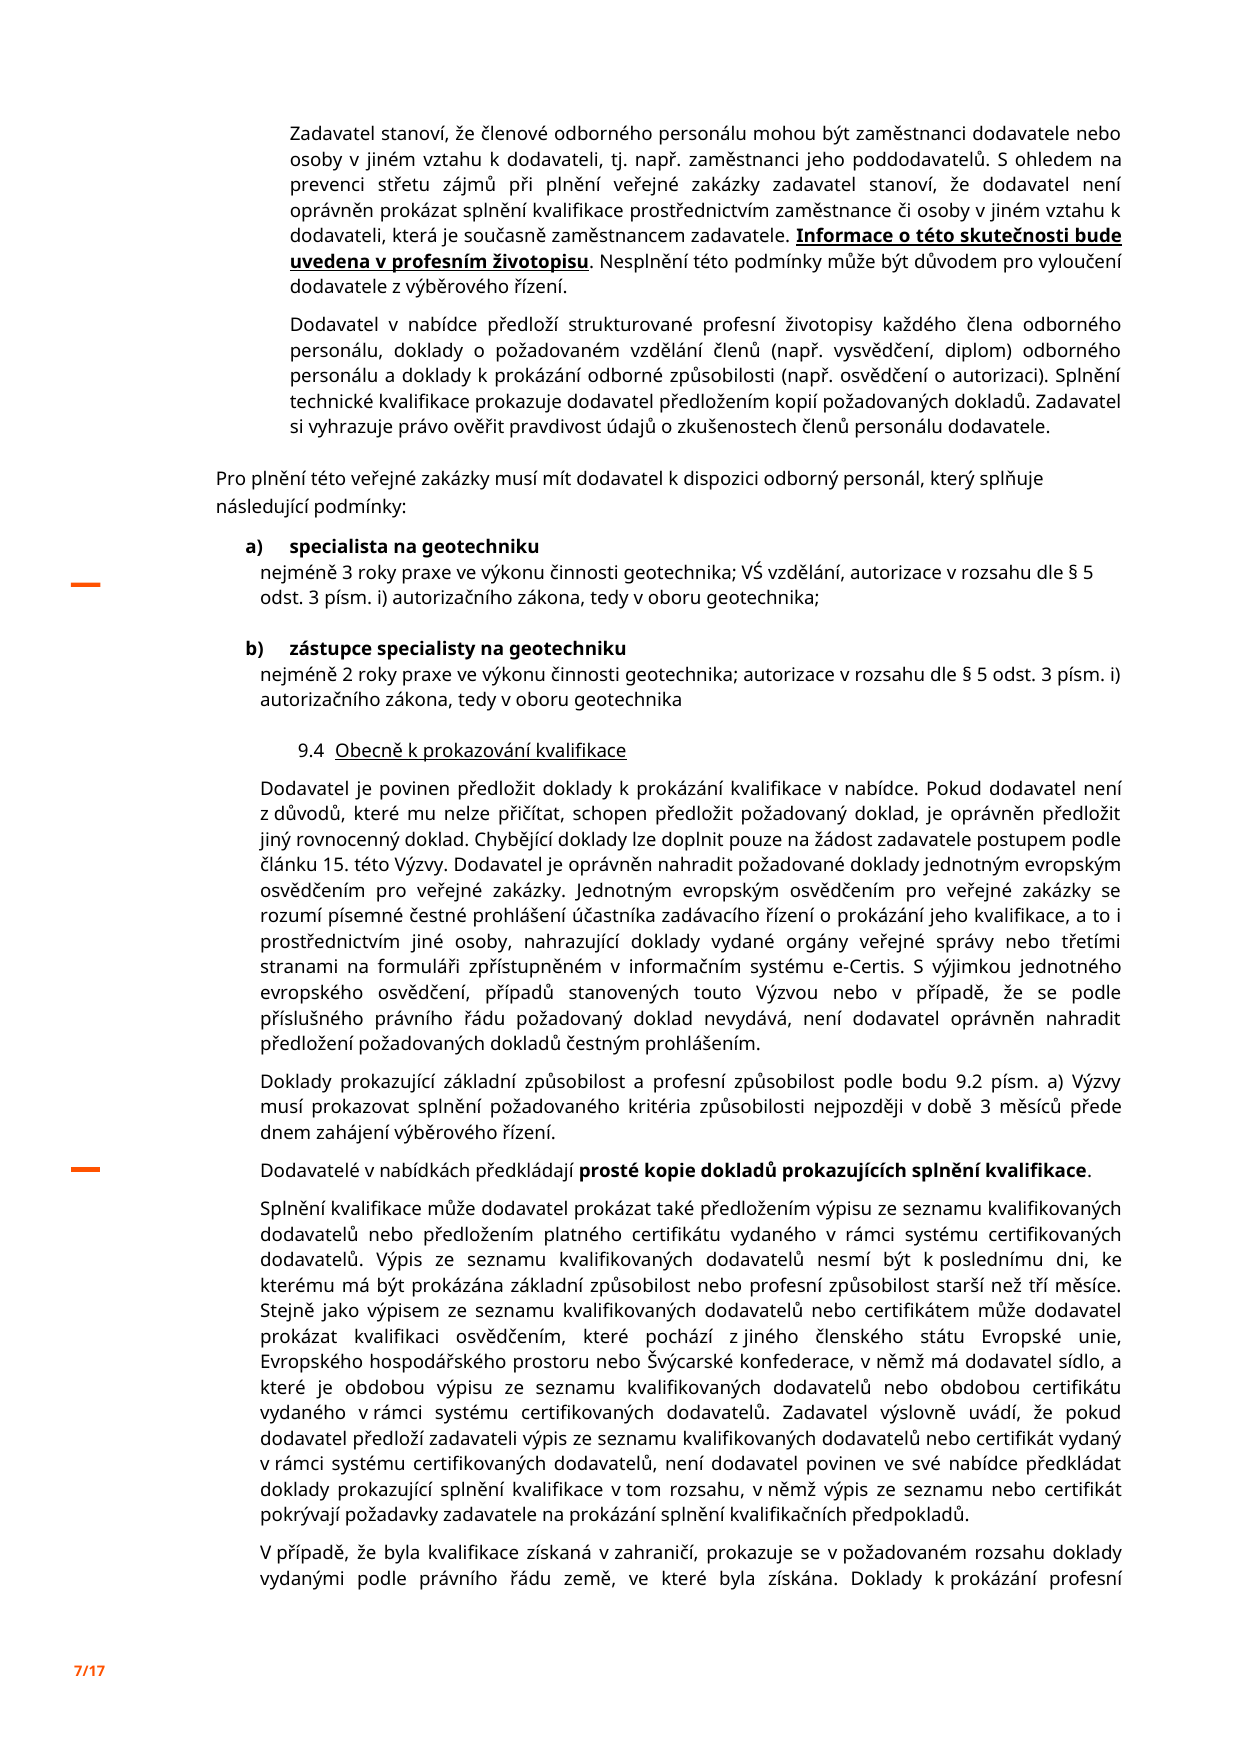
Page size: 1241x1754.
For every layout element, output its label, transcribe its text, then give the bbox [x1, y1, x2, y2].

text Doklady prokazující základní způsobilost a profesní způsobilost podle bodu 9.2 písm. a) Výzvy musí prokazovat splnění požadovaného kritéria způsobilosti nejpozději v době 3 měsíců přede dnem zahájení výběrového řízení. [260, 1068, 1122, 1145]
text a) specialista na geotechniku [245, 533, 1120, 559]
text nejméně 3 roky praxe ve výkonu činnosti geotechnika; VŚ vzdělání, autorizace v rozsahu dle § 5 odst. 3 písm. i) autorizačního zákona, tedy v oboru geotechnika; [260, 559, 1122, 610]
text Splnění kvalifikace může dodavatel prokázat také předložením výpisu ze seznamu kvalifikovaných dodavatelů nebo předložením platného certifikátu vydaného v rámci systému certifikovaných dodavatelů. Výpis ze seznamu kvalifikovaných dodavatelů nesmí být k poslednímu dni, ke kterému má být prokázána základní způsobilost nebo profesní způsobilost starší než tří měsíce. Stejně jako výpisem ze seznamu kvalifikovaných dodavatelů nebo certifikátem může dodavatel prokázat kvalifikaci osvědčením, které pochází z jiného členského státu Evropské unie, Evropského hospodářského prostoru nebo Švýcarské konfederace, v němž má dodavatel sídlo, a které je obdobou výpisu ze seznamu kvalifikovaných dodavatelů nebo obdobou certifikátu vydaného v rámci systému certifikovaných dodavatelů. Zadavatel výslovně uvádí, že pokud dodavatel předloží zadavateli výpis ze seznamu kvalifikovaných dodavatelů nebo certifikát vydaný v rámci systému certifikovaných dodavatelů, není dodavatel povinen ve své nabídce předkládat doklady prokazující splnění kvalifikace v tom rozsahu, v němž výpis ze seznamu nebo certifikát pokrývají požadavky zadavatele na prokázání splnění kvalifikačních předpokladů. [260, 1195, 1122, 1527]
text Zadavatel stanoví, že členové odborného personálu mohou být zaměstnanci dodavatele nebo osoby v jiném vztahu k dodavateli, tj. např. zaměstnanci jeho poddodavatelů. S ohledem na prevenci střetu zájmů při plnění veřejné zakázky zadavatel stanoví, že dodavatel není oprávněn prokázat splnění kvalifikace prostřednictvím zaměstnance či osoby v jiném vztahu k dodavateli, která je současně zaměstnancem zadavatele. Informace o této skutečnosti bude uvedena v profesním životopisu. Nesplnění této podmínky může být důvodem pro vyloučení dodavatele z výběrového řízení. [289, 121, 1122, 299]
text nejméně 2 roky praxe ve výkonu činnosti geotechnika; autorizace v rozsahu dle § 5 odst. 3 písm. i) autorizačního zákona, tedy v oboru geotechnika [260, 661, 1122, 712]
text Dodavatel v nabídce předloží strukturované profesní životopisy každého člena odborného personálu, doklady o požadovaném vzdělání členů (např. vysvědčení, diplom) odborného personálu a doklady k prokázání odborné způsobilosti (např. osvědčení o autorizaci). Splnění technické kvalifikace prokazuje dodavatel předložením kopií požadovaných dokladů. Zadavatel si vyhrazuje právo ověřit pravdivost údajů o zkušenostech členů personálu dodavatele. [289, 312, 1122, 439]
list Obecně k prokazování kvalifikace [298, 737, 1122, 763]
text Dodavatelé v nabídkách předkládají prosté kopie dokladů prokazujících splnění kvalifikace. [260, 1157, 1122, 1183]
text Pro plnění této veřejné zakázky musí mít dodavatel k dispozici odborný personál, který splňuje následující podmínky: [216, 465, 1122, 518]
text Dodavatel je povinen předložit doklady k prokázání kvalifikace v nabídce. Pokud dodavatel není z důvodů, které mu nelze přičítat, schopen předložit požadovaný doklad, je oprávněn předložit jiný rovnocenný doklad. Chybějící doklady lze doplnit pouze na žádost zadavatele postupem podle článku 15. této Výzvy. Dodavatel je oprávněn nahradit požadované doklady jednotným evropským osvědčením pro veřejné zakázky. Jednotným evropským osvědčením pro veřejné zakázky se rozumí písemné čestné prohlášení účastníka zadávacího řízení o prokázání jeho kvalifikace, a to i prostřednictvím jiné osoby, nahrazující doklady vydané orgány veřejné správy nebo třetími stranami na formuláři zpřístupněném v informačním systému e-Certis. S výjimkou jednotného evropského osvědčení, případů stanovených touto Výzvou nebo v případě, že se podle příslušného právního řádu požadovaný doklad nevydává, není dodavatel oprávněn nahradit předložení požadovaných dokladů čestným prohlášením. [260, 775, 1122, 1056]
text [260, 1540, 1122, 1591]
text b) zástupce specialisty na geotechniku [245, 636, 1122, 661]
